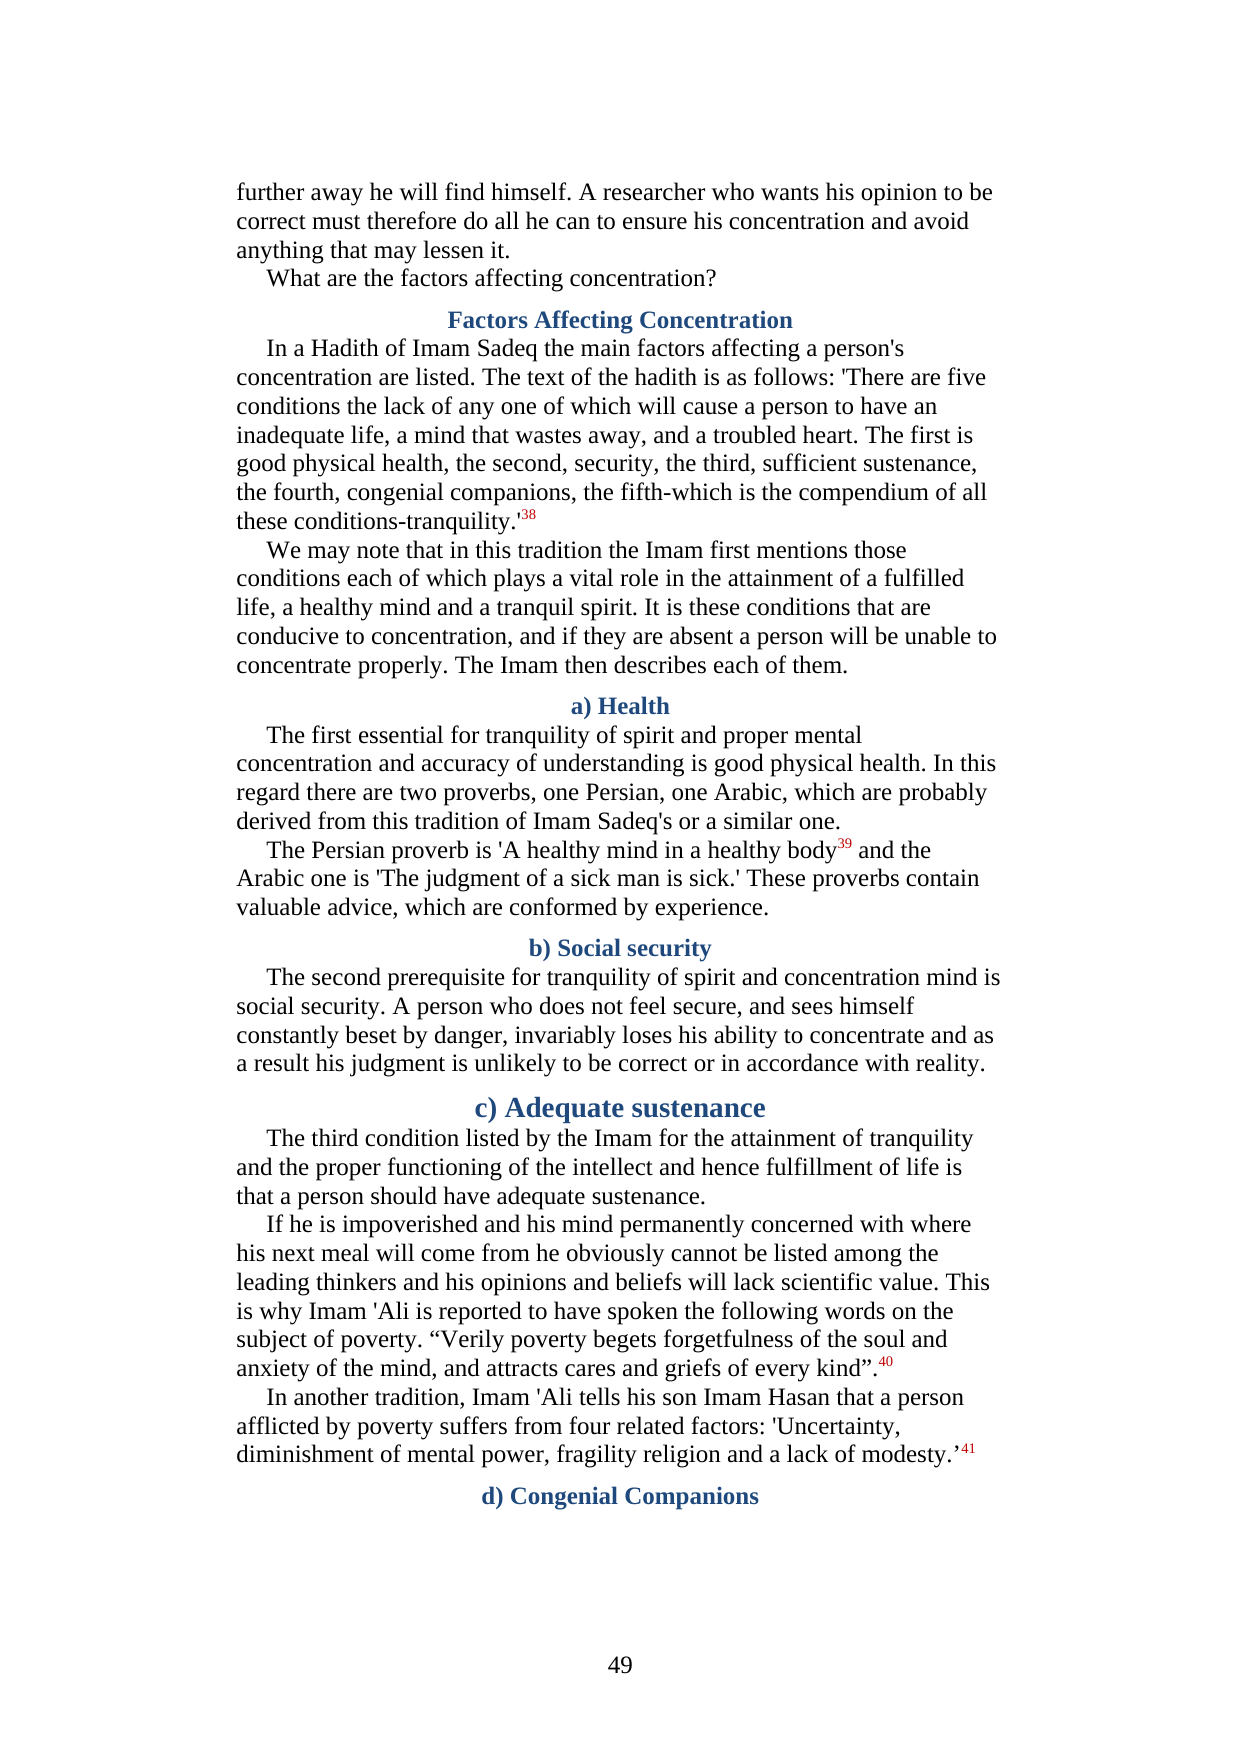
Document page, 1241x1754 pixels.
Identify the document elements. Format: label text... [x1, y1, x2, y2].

text What are the factors affecting concentration? [236, 263, 1004, 292]
text In another tradition, Imam 'Ali tells his son Imam Hasan that a person afflicted by poverty suffers from four related factors: 'Uncertainty, diminishment of mental power, fragility religion and a lack of modesty.’41 [236, 1382, 1004, 1468]
text The third condition listed by the Imam for the attainment of tranquility and the proper functioning of the intellect and hence fulfillment of life is that a person should have adequate sustenance. [236, 1123, 1004, 1209]
text We may note that in this tradition the Imam first mentions those conditions each of which plays a vital role in the attainment of a fulfilled life, a healthy mind and a tranquil spirit. It is these conditions that are conducive to concentration, and if they are absent a person will be unable to concentrate properly. The Imam then describes each of them. [236, 535, 1004, 678]
text The first essential for tranquility of spirit and proper mental concentration and accuracy of understanding is good physical health. In this regard there are two proverbs, one Persian, one Arabic, which are probably derived from this tradition of Imam Sadeq's or a similar one. [236, 720, 1004, 835]
subtitle a) Health [236, 691, 1004, 720]
text The Persian proverb is 'A healthy mind in a healthy body39 and the Arabic one is 'The judgment of a sick man is sick.' These proverbs contain valuable advice, which are conformed by experience. [236, 835, 1004, 921]
text If he is impoverished and his mind permanently concerned with where his next meal will come from he obviously cannot be listed among the leading thinkers and his opinions and beliefs will lack scientific value. This is why Imam 'Ali is reported to have spoken the following words on the subject of poverty. “Verily poverty begets forgetfulness of the soul and anxiety of the mind, and attracts cares and griefs of every kind”.40 [236, 1209, 1004, 1382]
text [236, 177, 1004, 263]
subtitle b) Social security [236, 933, 1004, 962]
subtitle c) Adequate sustenance [236, 1090, 1004, 1123]
subtitle Factors Affecting Concentration [236, 305, 1004, 333]
text The second prerequisite for tranquility of spirit and concentration mind is social security. A person who does not feel secure, and sees himself constantly beset by danger, invariably loses his ability to concentrate and as a result his judgment is unlikely to be correct or in accordance with reality. [236, 962, 1004, 1077]
text In a Hadith of Imam Sadeq the main factors affecting a person's concentration are listed. The text of the hadith is as follows: 'There are five conditions the lack of any one of which will cause a person to have an inadequate life, a mind that wastes away, and a troubled heart. The first is good physical health, the second, security, the third, sufficient sustenance, the fourth, congenial companions, the fifth-which is the compendium of all these conditions-tranquility.'38 [236, 333, 1004, 535]
subtitle d) Congenial Companions [236, 1481, 1004, 1509]
